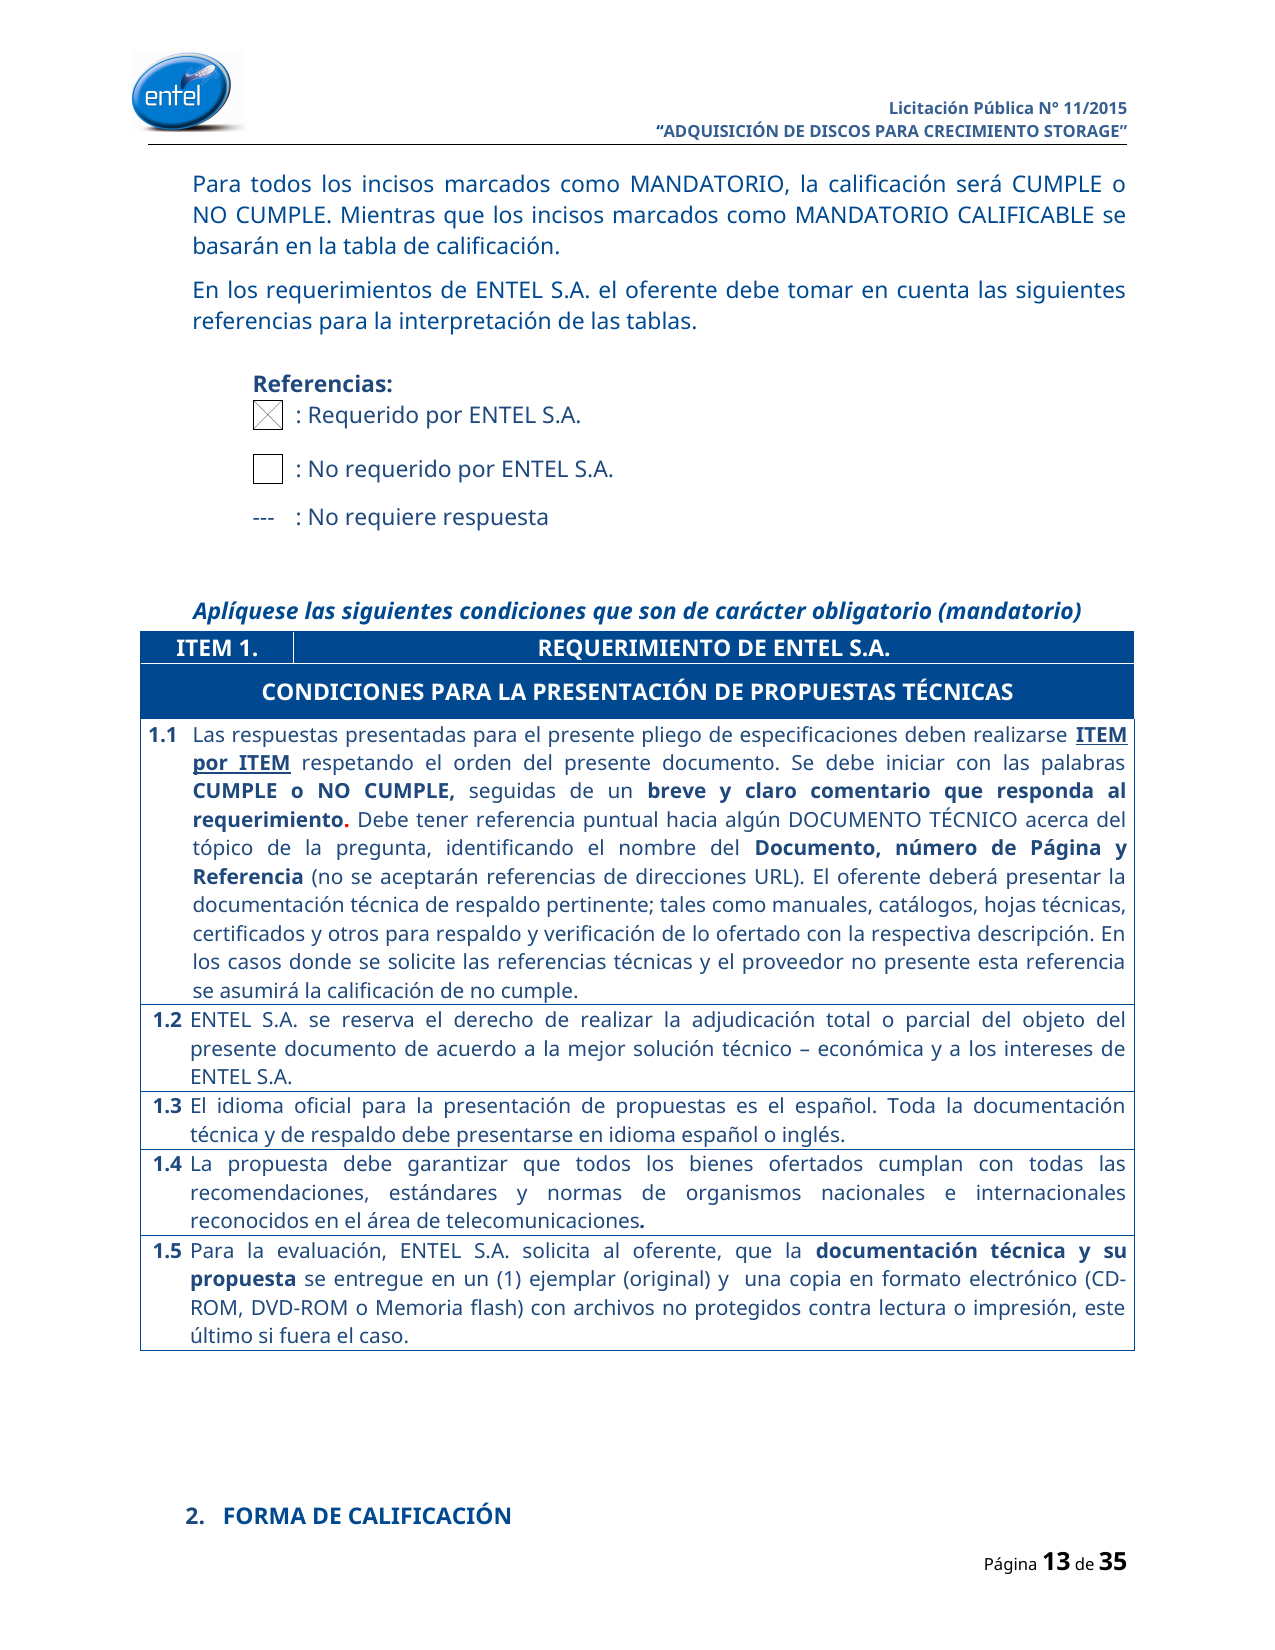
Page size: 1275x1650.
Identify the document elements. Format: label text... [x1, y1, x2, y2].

text Aplíquese las siguientes condiciones que son de carácter obligatorio (mandatorio) [148, 595, 1127, 626]
text Referencias: [178, 368, 1127, 399]
list En los requerimientos de ENTEL S.A. el oferente debe tomar en cuenta las siguientes referencias para la interpretación de las tablas. [192, 274, 1127, 337]
table_cell Las respuestas presentadas para el presente pliego de especificaciones deben realizarse ITEM por ITEM respetando el orden del presente documento. Se debe iniciar con las palabras CUMPLE o NO CUMPLE, seguidas de un breve y claro comentario que responda al requerimiento. Debe tener referencia puntual hacia algún DOCUMENTO TÉCNICO acerca del tópico de la pregunta, identificando el nombre del Documento, número de Página y Referencia (no se aceptarán referencias de direcciones URL). El oferente deberá presentar la documentación técnica de respaldo pertinente; tales como manuales, catálogos, hojas técnicas, certificados y otros para respaldo y verificación de lo ofertado con la respectiva descripción. En los casos donde se solicite las referencias técnicas y el proveedor no presente esta referencia se asumirá la calificación de no cumple. [141, 720, 1134, 1004]
list FORMA DE CALIFICACIÓN [185, 1500, 1127, 1531]
table_cell ENTEL S.A. se reserva el derecho de realizar la adjudicación total o parcial del objeto del presente documento de acuerdo a la mejor solución técnico – económica y a los intereses de ENTEL S.A. [141, 1005, 1134, 1091]
table_cell La propuesta debe garantizar que todos los bienes ofertados cumplan con todas las recomendaciones, estándares y normas de organismos nacionales e internacionales reconocidos en el área de telecomunicaciones. [141, 1150, 1134, 1235]
text : No requerido por ENTEL S.A. [178, 453, 1127, 484]
table_cell CONDICIONES PARA LA PRESENTACIÓN DE PROPUESTAS TÉCNICAS [141, 664, 1134, 719]
table_header REQUERIMIENTO DE ENTEL S.A. [294, 632, 1134, 663]
table_cell Para la evaluación, ENTEL S.A. solicita al oferente, que la documentación técnica y su propuesta se entregue en un (1) ejemplar (original) y una copia en formato electrónico (CD-ROM, DVD-ROM o Memoria flash) con archivos no protegidos contra lectura o impresión, este último si fuera el caso. [141, 1236, 1134, 1349]
table_cell El idioma oficial para la presentación de propuestas es el español. Toda la documentación técnica y de respaldo debe presentarse en idioma español o inglés. [141, 1092, 1134, 1148]
table_header ITEM 1. [141, 632, 293, 663]
list Para todos los incisos marcados como MANDATORIO, la calificación será CUMPLE o NO CUMPLE. Mientras que los incisos marcados como MANDATORIO CALIFICABLE se basarán en la tabla de calificación. [192, 168, 1127, 262]
text : Requerido por ENTEL S.A. [178, 399, 1127, 430]
text --- : No requiere respuesta [178, 501, 1127, 533]
picture [131, 51, 246, 132]
